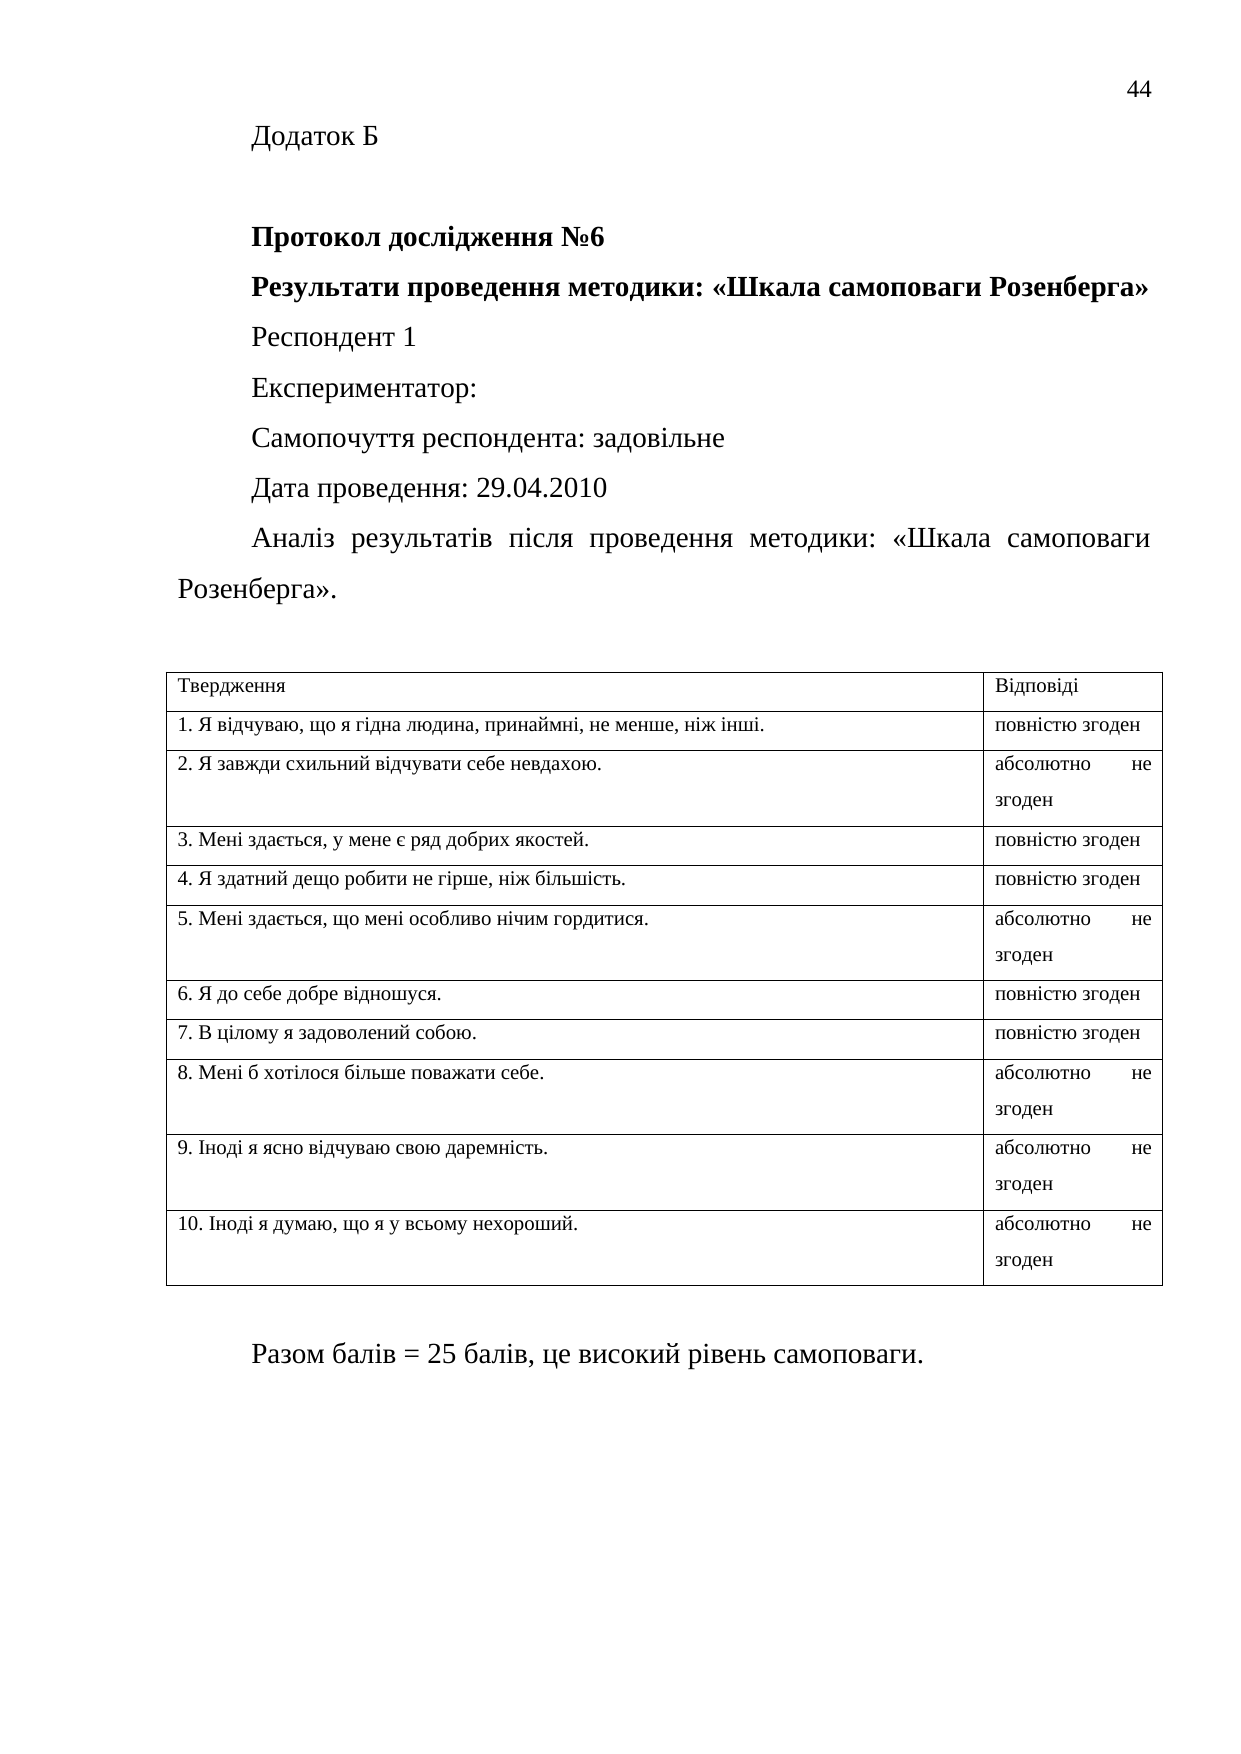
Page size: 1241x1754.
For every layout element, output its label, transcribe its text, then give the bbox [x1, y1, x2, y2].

table_cell повністю згоден [984, 1020, 1162, 1059]
table_cell 2. Я завжди схильний відчувати себе невдахою. [167, 751, 983, 826]
table_cell повністю згоден [984, 981, 1162, 1019]
table_cell абсолютно не згоден [984, 1060, 1162, 1134]
text Самопочуття респондента: задовільне [177, 420, 1152, 453]
text Респондент 1 [177, 319, 1152, 353]
table_cell 6. Я до себе добре відношуся. [167, 981, 983, 1019]
table_cell повністю згоден [984, 712, 1162, 750]
table_cell 4. Я здатний дещо робити не гірше, ніж більшість. [167, 866, 983, 904]
text Результати проведення методики: «Шкала самоповаги Розенберга» [177, 269, 1152, 303]
table_cell 8. Мені б хотілося більше поважати себе. [167, 1060, 983, 1134]
table_cell 10. Іноді я думаю, що я у всьому нехороший. [167, 1211, 983, 1285]
table_cell абсолютно не згоден [984, 906, 1162, 980]
table_cell абсолютно не згоден [984, 751, 1162, 826]
table_cell 5. Мені здається, що мені особливо нічим гордитися. [167, 906, 983, 980]
table_cell 7. В цілому я задоволений собою. [167, 1020, 983, 1059]
table_cell абсолютно не згоден [984, 1135, 1162, 1209]
table_cell 1. Я відчуваю, що я гідна людина, принаймні, не менше, ніж інші. [167, 712, 983, 750]
table_cell 9. Іноді я ясно відчуваю свою даремність. [167, 1135, 983, 1209]
table_header Твердження [167, 673, 983, 711]
text Додаток Б [177, 118, 1152, 152]
table_cell повністю згоден [984, 827, 1162, 865]
text Експериментатор: [177, 370, 1152, 403]
table_cell повністю згоден [984, 866, 1162, 904]
text Дата проведення: 29.04.2010 [177, 470, 1152, 504]
table_header Відповіді [984, 673, 1162, 711]
text Аналіз результатів після проведення методики: «Шкала самоповаги Розенберга». [177, 521, 1152, 604]
text Протокол дослідження №6 [177, 219, 1152, 252]
table_cell абсолютно не згоден [984, 1211, 1162, 1285]
text Разом балів = 25 балів, це високий рівень самоповаги. [177, 1336, 1152, 1370]
table_cell 3. Мені здається, у мене є ряд добрих якостей. [167, 827, 983, 865]
